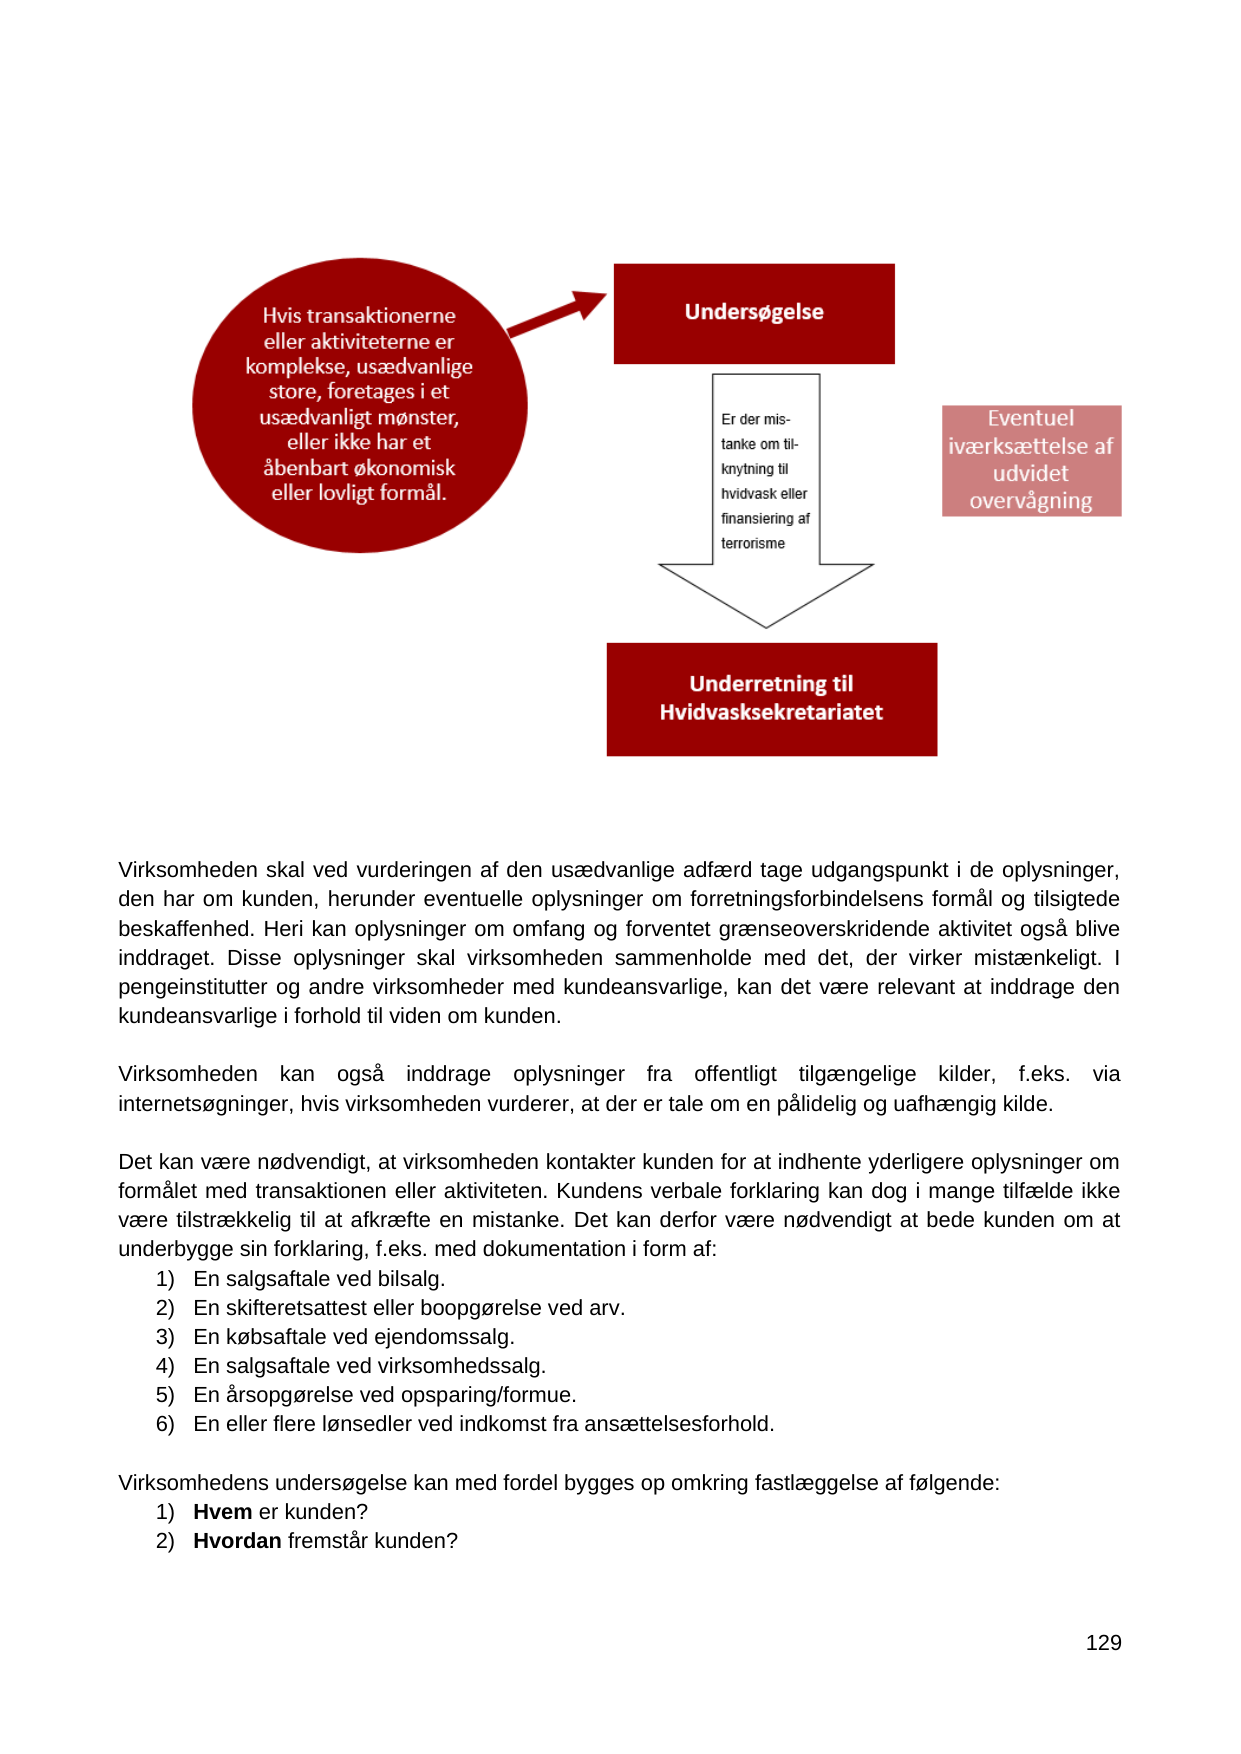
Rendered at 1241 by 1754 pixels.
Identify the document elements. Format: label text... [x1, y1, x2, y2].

list En salgsaftale ved virksomhedssalg. [156, 1350, 1122, 1379]
list Hvordan fremstår kunden? [156, 1525, 1122, 1554]
list En årsopgørelse ved opsparing/formue. [156, 1379, 1122, 1408]
list En skifteretsattest eller boopgørelse ved arv. [156, 1292, 1122, 1321]
list En salgsaftale ved bilsalg. [156, 1263, 1122, 1292]
picture [132, 213, 1136, 767]
text Det kan være nødvendigt, at virksomheden kontakter kunden for at indhente yderligere oplysninger om formålet med transaktionen eller aktiviteten. Kundens verbale forklaring kan dog i mange tilfælde ikke være tilstrækkelig til at afkræfte en mistanke. Det kan derfor være nødvendigt at bede kunden om at underbygge sin forklaring, f.eks. med dokumentation i form af: [118, 1146, 1122, 1263]
list En eller flere lønsedler ved indkomst fra ansættelsesforhold. [156, 1408, 1122, 1438]
list En købsaftale ved ejendomssalg. [156, 1321, 1122, 1350]
text Virksomhedens undersøgelse kan med fordel bygges op omkring fastlæggelse af følgende: [118, 1467, 1122, 1496]
text Virksomheden skal ved vurderingen af den usædvanlige adfærd tage udgangspunkt i de oplysninger, den har om kunden, herunder eventuelle oplysninger om forretningsforbindelsens formål og tilsigtede beskaffenhed. Heri kan oplysninger om omfang og forventet grænseoverskridende aktivitet også blive inddraget. Disse oplysninger skal virksomheden sammenholde med det, der virker mistænkeligt. I pengeinstitutter og andre virksomheder med kundeansvarlige, kan det være relevant at inddrage den kundeansvarlige i forhold til viden om kunden. [118, 854, 1122, 1029]
text Virksomheden kan også inddrage oplysninger fra offentligt tilgængelige kilder, f.eks. via internetsøgninger, hvis virksomheden vurderer, at der er tale om en pålidelig og uafhængig kilde. [118, 1058, 1122, 1117]
list Hvem er kunden? [156, 1496, 1122, 1525]
